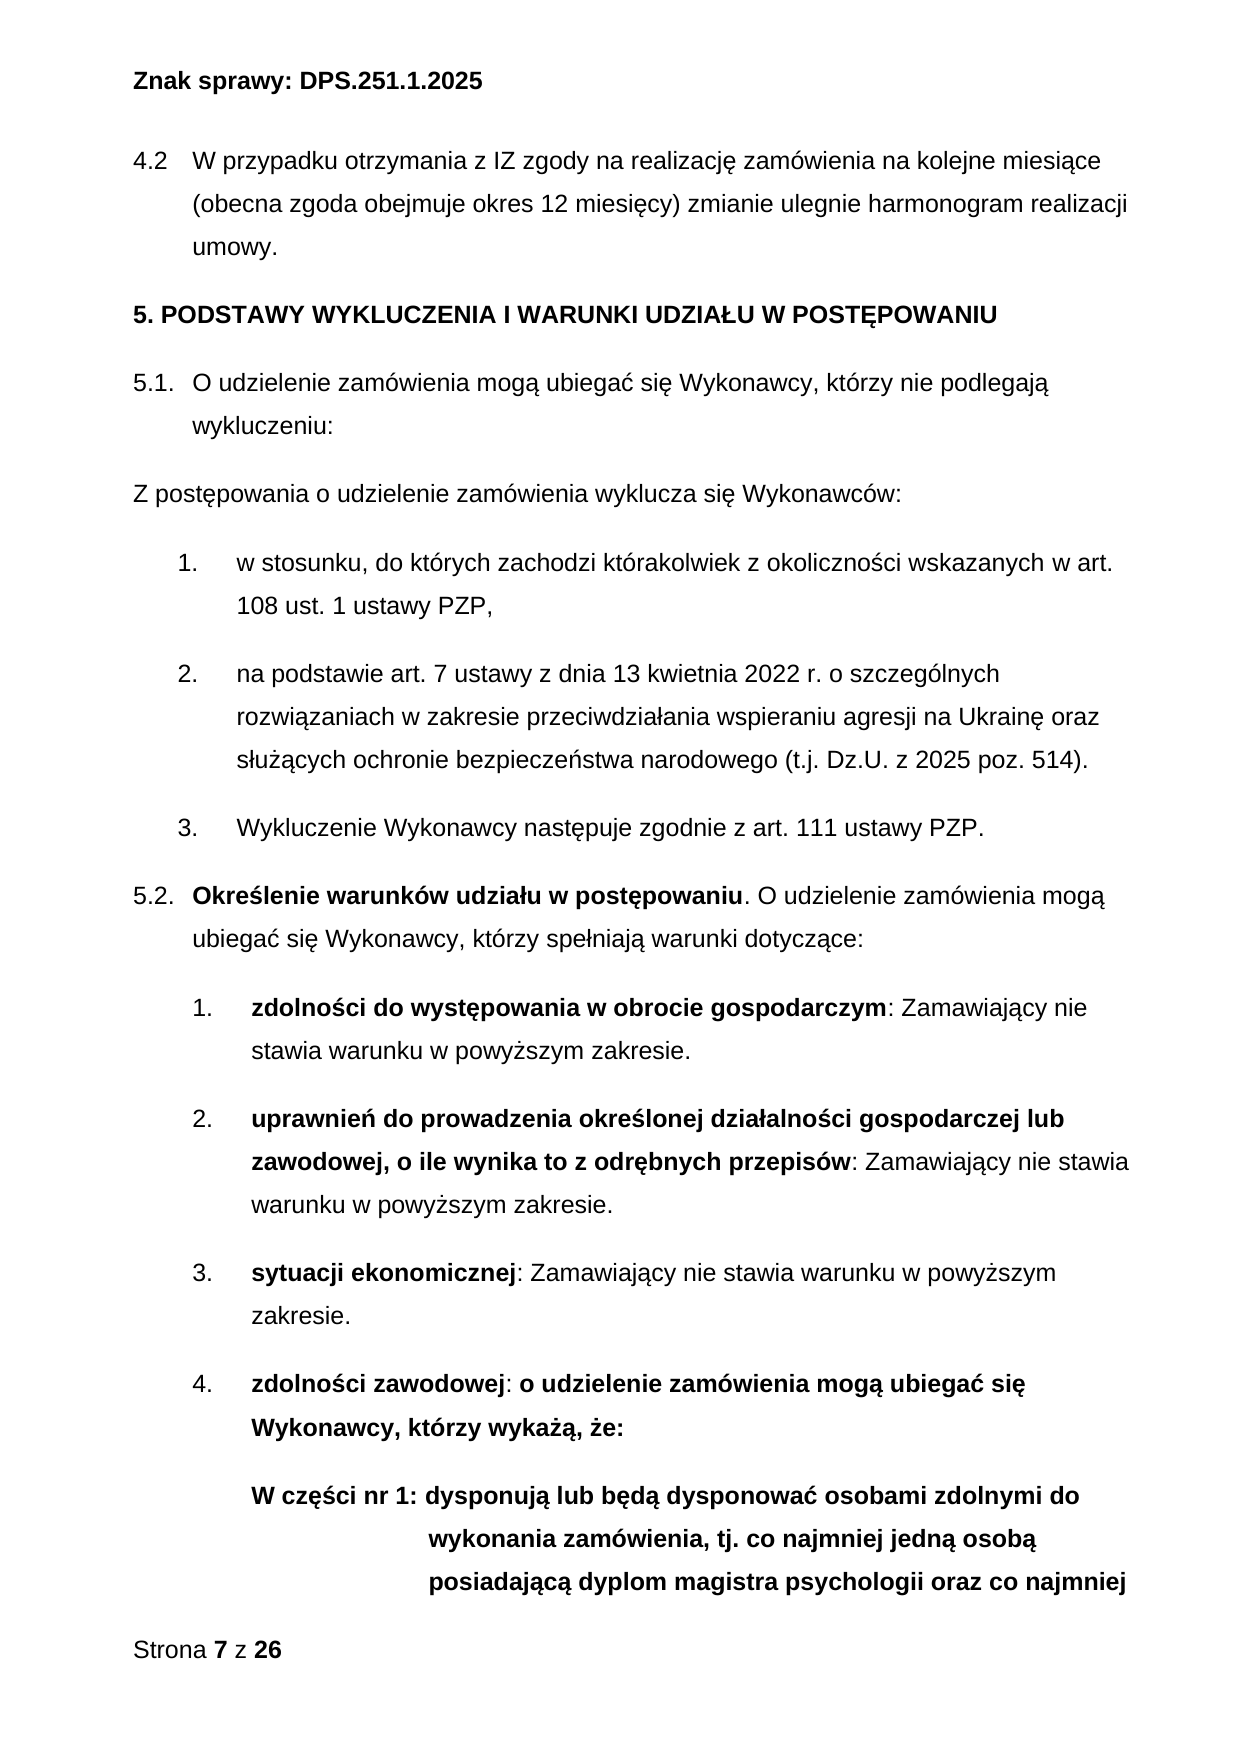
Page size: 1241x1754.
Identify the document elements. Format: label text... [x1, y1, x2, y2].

list uprawnień do prowadzenia określonej działalności gospodarczej lub zawodowej, o ile wynika to z odrębnych przepisów: Zamawiający nie stawia warunku w powyższym zakresie. [192, 1104, 1140, 1219]
list zdolności do występowania w obrocie gospodarczym: Zamawiający nie stawia warunku w powyższym zakresie. [192, 993, 1140, 1064]
list sytuacji ekonomicznej: Zamawiający nie stawia warunku w powyższym zakresie. [192, 1258, 1140, 1330]
list Określenie warunków udziału w postępowaniu. O udzielenie zamówienia mogą ubiegać się Wykonawcy, którzy spełniają warunki dotyczące: [133, 881, 1140, 953]
list zdolności zawodowej: o udzielenie zamówienia mogą ubiegać się Wykonawcy, którzy wykażą, że: [192, 1369, 1140, 1441]
subtitle 5. PODSTAWY WYKLUCZENIA I WARUNKI UDZIAŁU W POSTĘPOWANIU [133, 300, 1140, 329]
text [251, 1481, 1140, 1596]
text Z postępowania o udzielenie zamówienia wyklucza się Wykonawców: [133, 479, 1140, 508]
text 5.1. O udzielenie zamówienia mogą ubiegać się Wykonawcy, którzy nie podlegają wykluczeniu: [133, 368, 1140, 440]
list w stosunku, do których zachodzi którakolwiek z okoliczności wskazanych w art. 108 ust. 1 ustawy PZP, [177, 548, 1140, 619]
list Wykluczenie Wykonawcy następuje zgodnie z art. 111 ustawy PZP. [177, 813, 1140, 842]
list na podstawie art. 7 ustawy z dnia 13 kwietnia 2022 r. o szczególnych rozwiązaniach w zakresie przeciwdziałania wspieraniu agresji na Ukrainę oraz służących ochronie bezpieczeństwa narodowego (t.j. Dz.U. z 2025 poz. 514). [177, 659, 1140, 774]
list W przypadku otrzymania z IZ zgody na realizację zamówienia na kolejne miesiące (obecna zgoda obejmuje okres 12 miesięcy) zmianie ulegnie harmonogram realizacji umowy. [133, 146, 1140, 261]
